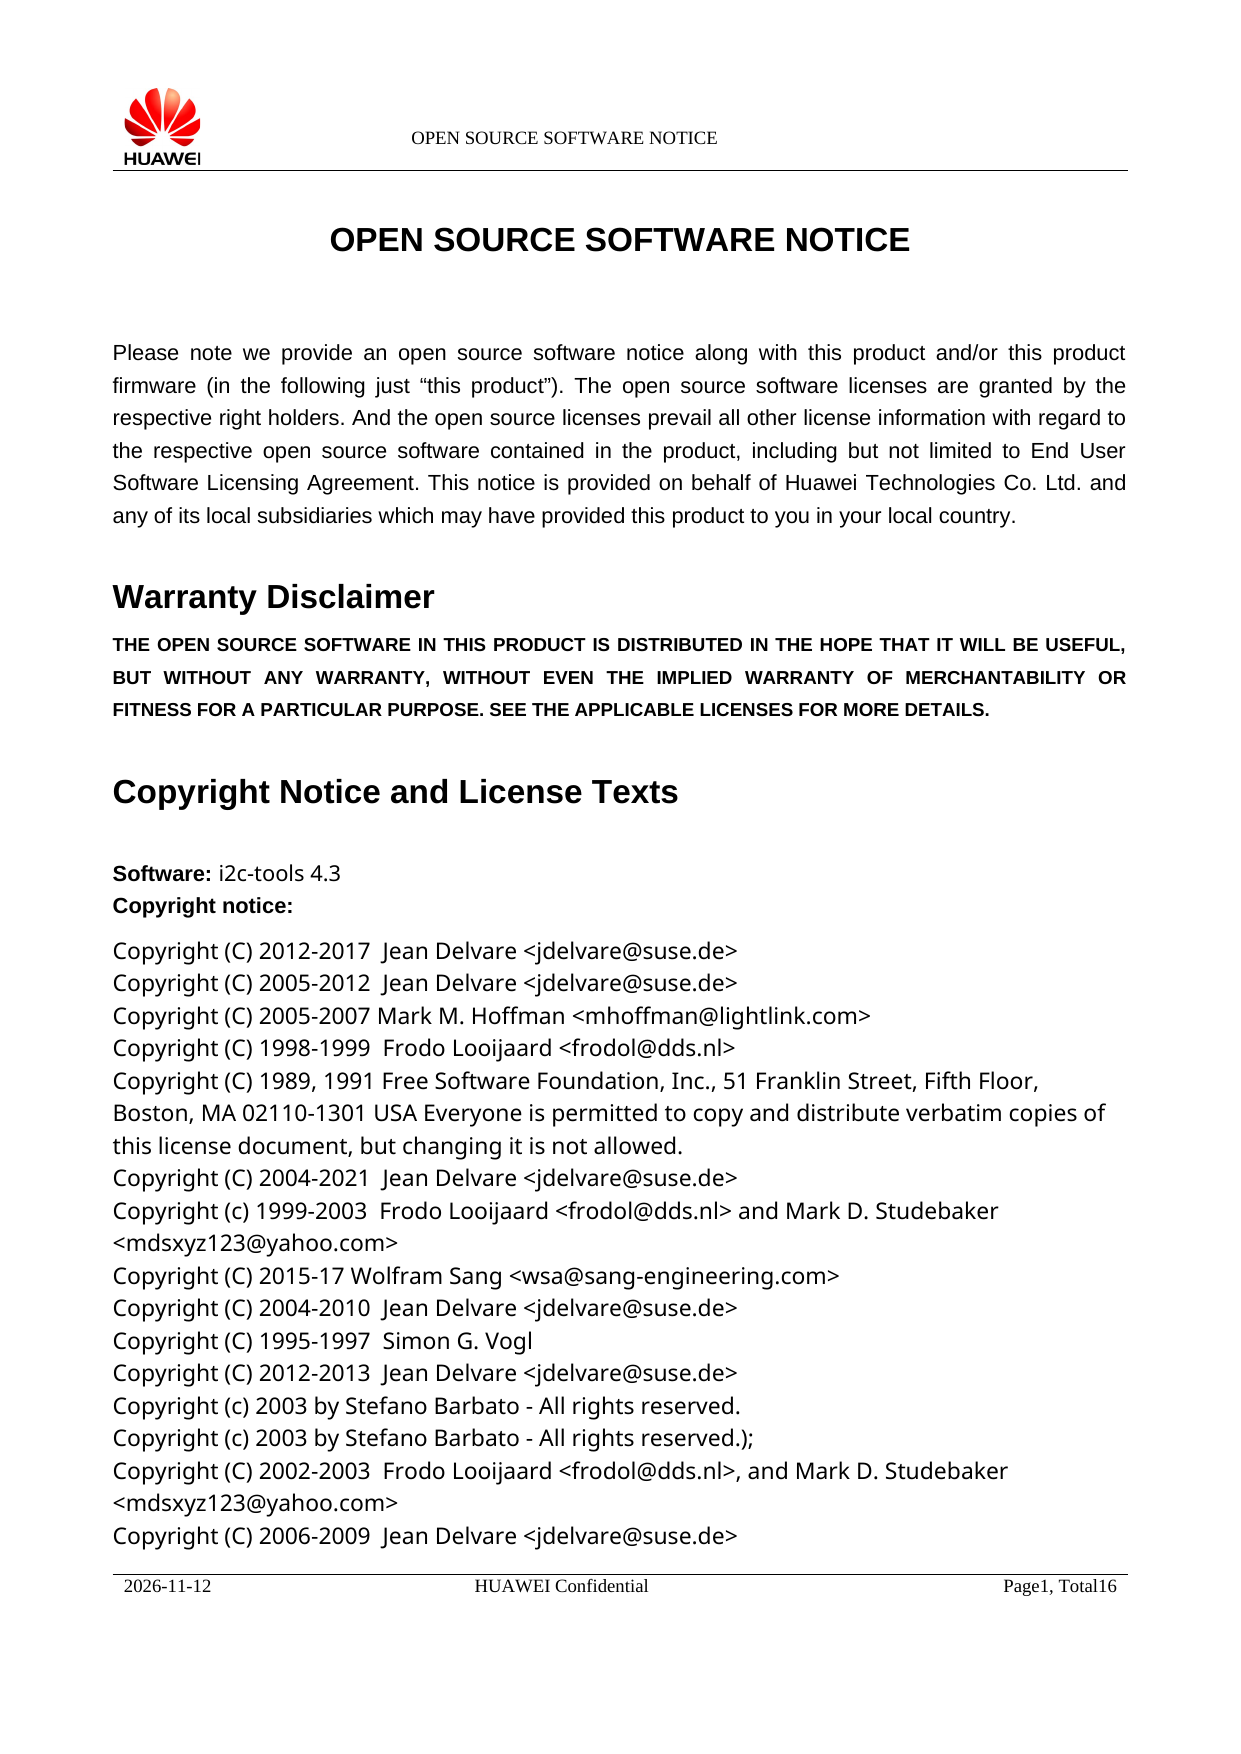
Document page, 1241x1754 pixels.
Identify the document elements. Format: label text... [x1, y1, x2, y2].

text Warranty Disclaimer [112, 564, 1128, 629]
picture [124, 88, 201, 165]
text Copyright notice: [112, 889, 1128, 921]
text The open source software in this product is distributed in the hope that it will be useful, but WITHOUT ANY WARRANTY, without even the implied warranty of MERCHANTABILITY or FITNESS FOR A PARTICULAR PURPOSE. See the applicable licenses for more details. [112, 629, 1128, 726]
text Please note we provide an open source software notice along with this product and/or this product firmware (in the following just “this product”). The open source software licenses are granted by the respective right holders. And the open source licenses prevail all other license information with regard to the respective open source software contained in the product, including but not limited to End User Software Licensing Agreement. This notice is provided on behalf of Huawei Technologies Co. Ltd. and any of its local subsidiaries which may have provided this product to you in your local country. [112, 336, 1128, 531]
text OPEN SOURCE SOFTWARE NOTICE [112, 206, 1128, 271]
text Copyright Notice and License Texts [112, 759, 1128, 824]
title Software: i2c-tools 4.3 [112, 856, 1128, 889]
